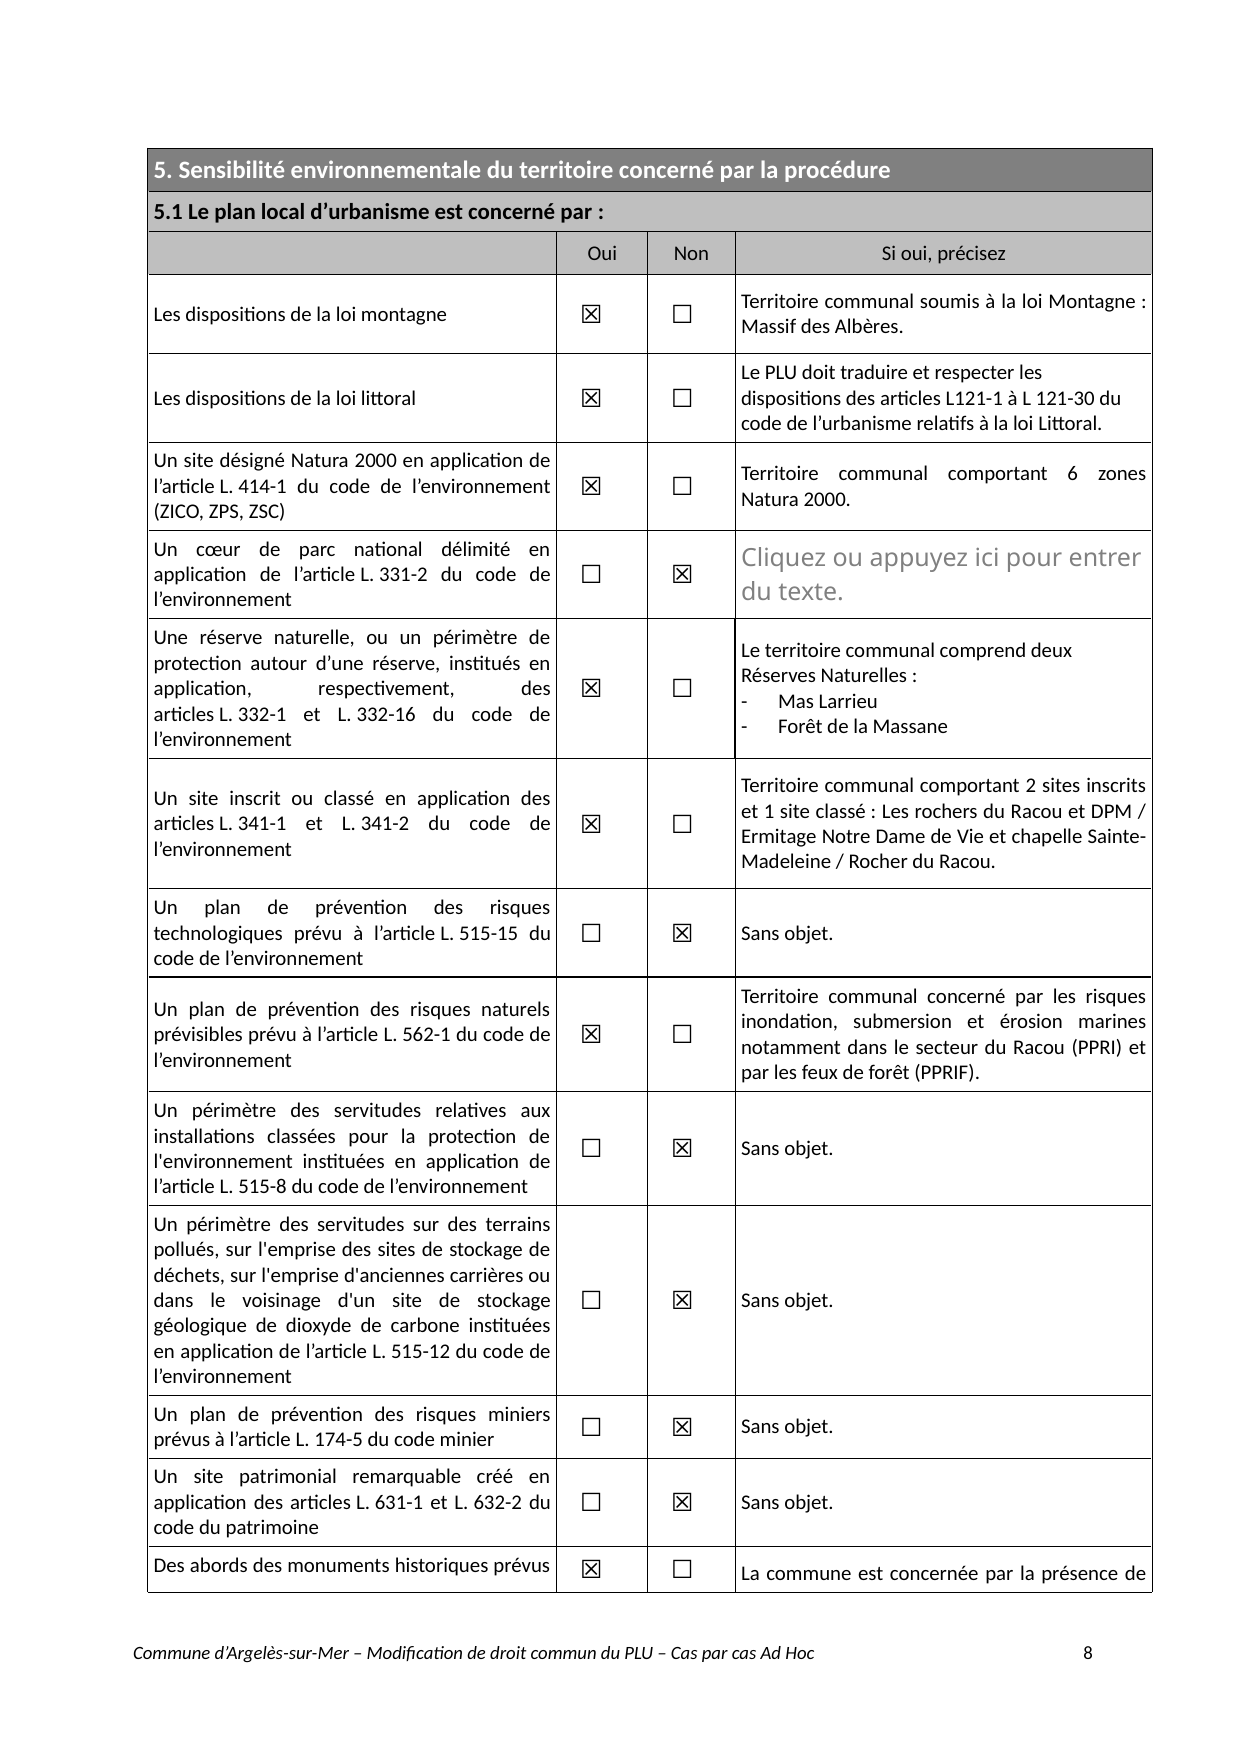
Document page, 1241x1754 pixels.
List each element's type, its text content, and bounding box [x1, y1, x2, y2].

table_cell 5.1 Le plan local d’urbanisme est concerné par : [148, 191, 1152, 231]
table_cell Une réserve naturelle, ou un périmètre de protection autour d’une réserve, institués en application, respectivement, des articles L. 332-1 et L. 332-16 du code de l’environnement [148, 619, 556, 757]
table_cell Les dispositions de la loi montagne [148, 275, 556, 353]
table_cell Un périmètre des servitudes sur des terrains pollués, sur l'emprise des sites de stockage de déchets, sur l'emprise d'anciennes carrières ou dans le voisinage d'un site de stockage géologique de dioxyde de carbone instituées en application de l’article L. 515-12 du code de l’environnement [148, 1206, 556, 1395]
table_cell Oui [557, 232, 647, 274]
table_cell Non [648, 232, 735, 274]
table_header 5. Sensibilité environnementale du territoire concerné par la procédure [148, 149, 1152, 191]
table_cell Un plan de prévention des risques miniers prévus à l’article L. 174-5 du code minier [148, 1396, 556, 1457]
table_cell Un plan de prévention des risques naturels prévisibles prévu à l’article L. 562-1 du code de l’environnement [148, 977, 556, 1091]
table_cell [148, 1547, 556, 1592]
table_cell Un site inscrit ou classé en application des articles L. 341-1 et L. 341-2 du code de l’environnement [148, 759, 556, 888]
table_cell Les dispositions de la loi littoral [148, 354, 556, 441]
table_cell Un site désigné Natura 2000 en application de l’article L. 414-1 du code de l’environnement (ZICO, ZPS, ZSC) [148, 443, 556, 529]
table_cell Si oui, précisez [736, 231, 1152, 274]
table_cell [148, 232, 556, 274]
table_cell Un plan de prévention des risques technologiques prévu à l’article L. 515-15 du code de l’environnement [148, 889, 556, 976]
table_cell . [736, 976, 1152, 1091]
table_cell Un cœur de parc national délimité en application de l’article L. 331-2 du code de l’environnement [148, 531, 556, 618]
table_cell Un site patrimonial remarquable créé en application des articles L. 631-1 et L. 632-2 du code du patrimoine [148, 1459, 556, 1546]
table_cell Un périmètre des servitudes relatives aux installations classées pour la protection de l'environnement instituées en application de l’article L. 515-8 du code de l’environnement [148, 1092, 556, 1205]
